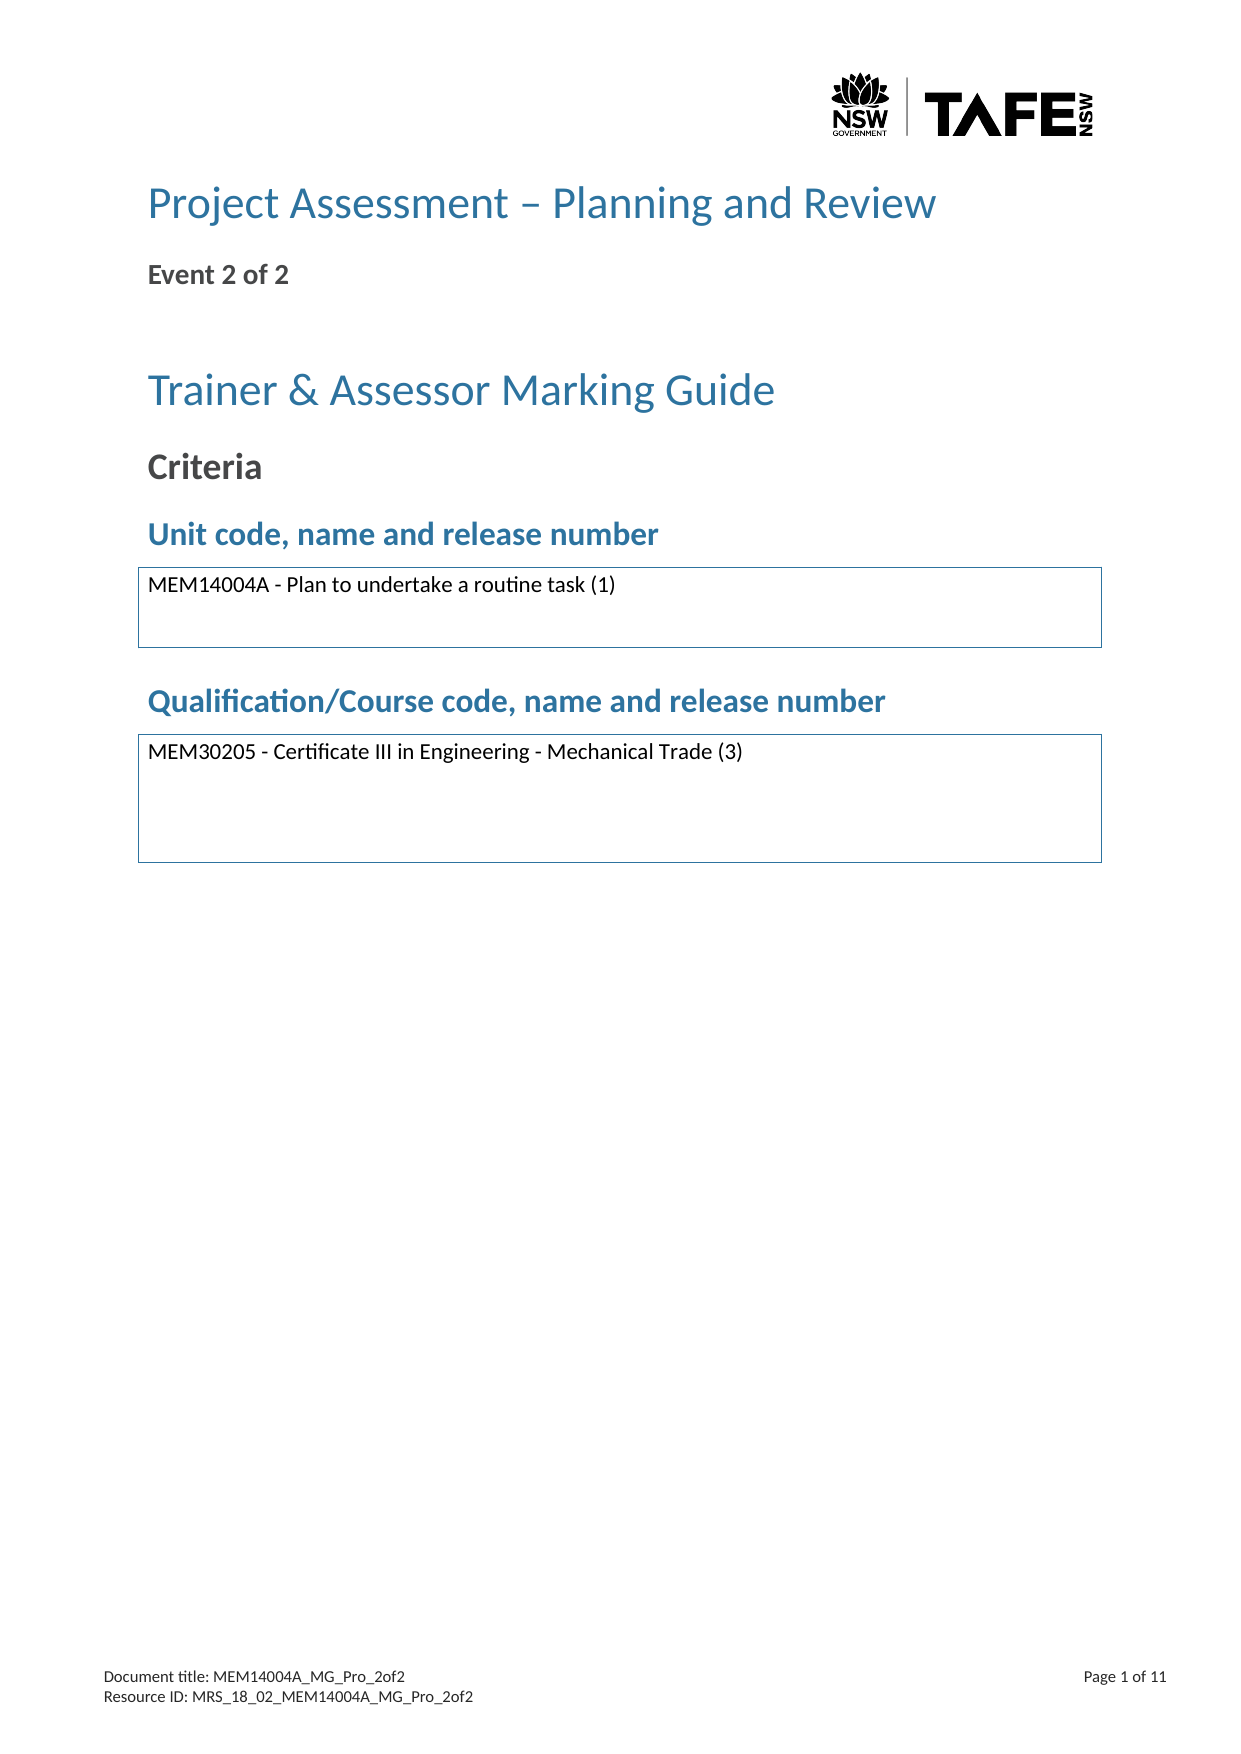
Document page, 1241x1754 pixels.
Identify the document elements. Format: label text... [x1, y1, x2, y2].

text MEM30205 - Certificate III in Engineering - Mechanical Trade (3) [139, 735, 1101, 765]
subtitle Trainer & Assessor Marking Guide [148, 355, 1092, 418]
subtitle Qualification/Course code, name and release number [148, 680, 1092, 721]
picture [831, 71, 1093, 137]
subtitle Event 2 of 2 [148, 256, 1092, 292]
subtitle Project Assessment – Planning and Review [148, 169, 1092, 231]
subtitle Unit code, name and release number [148, 513, 1092, 554]
subtitle Criteria [148, 443, 1092, 488]
text MEM14004A - Plan to undertake a routine task (1) [139, 568, 1101, 598]
